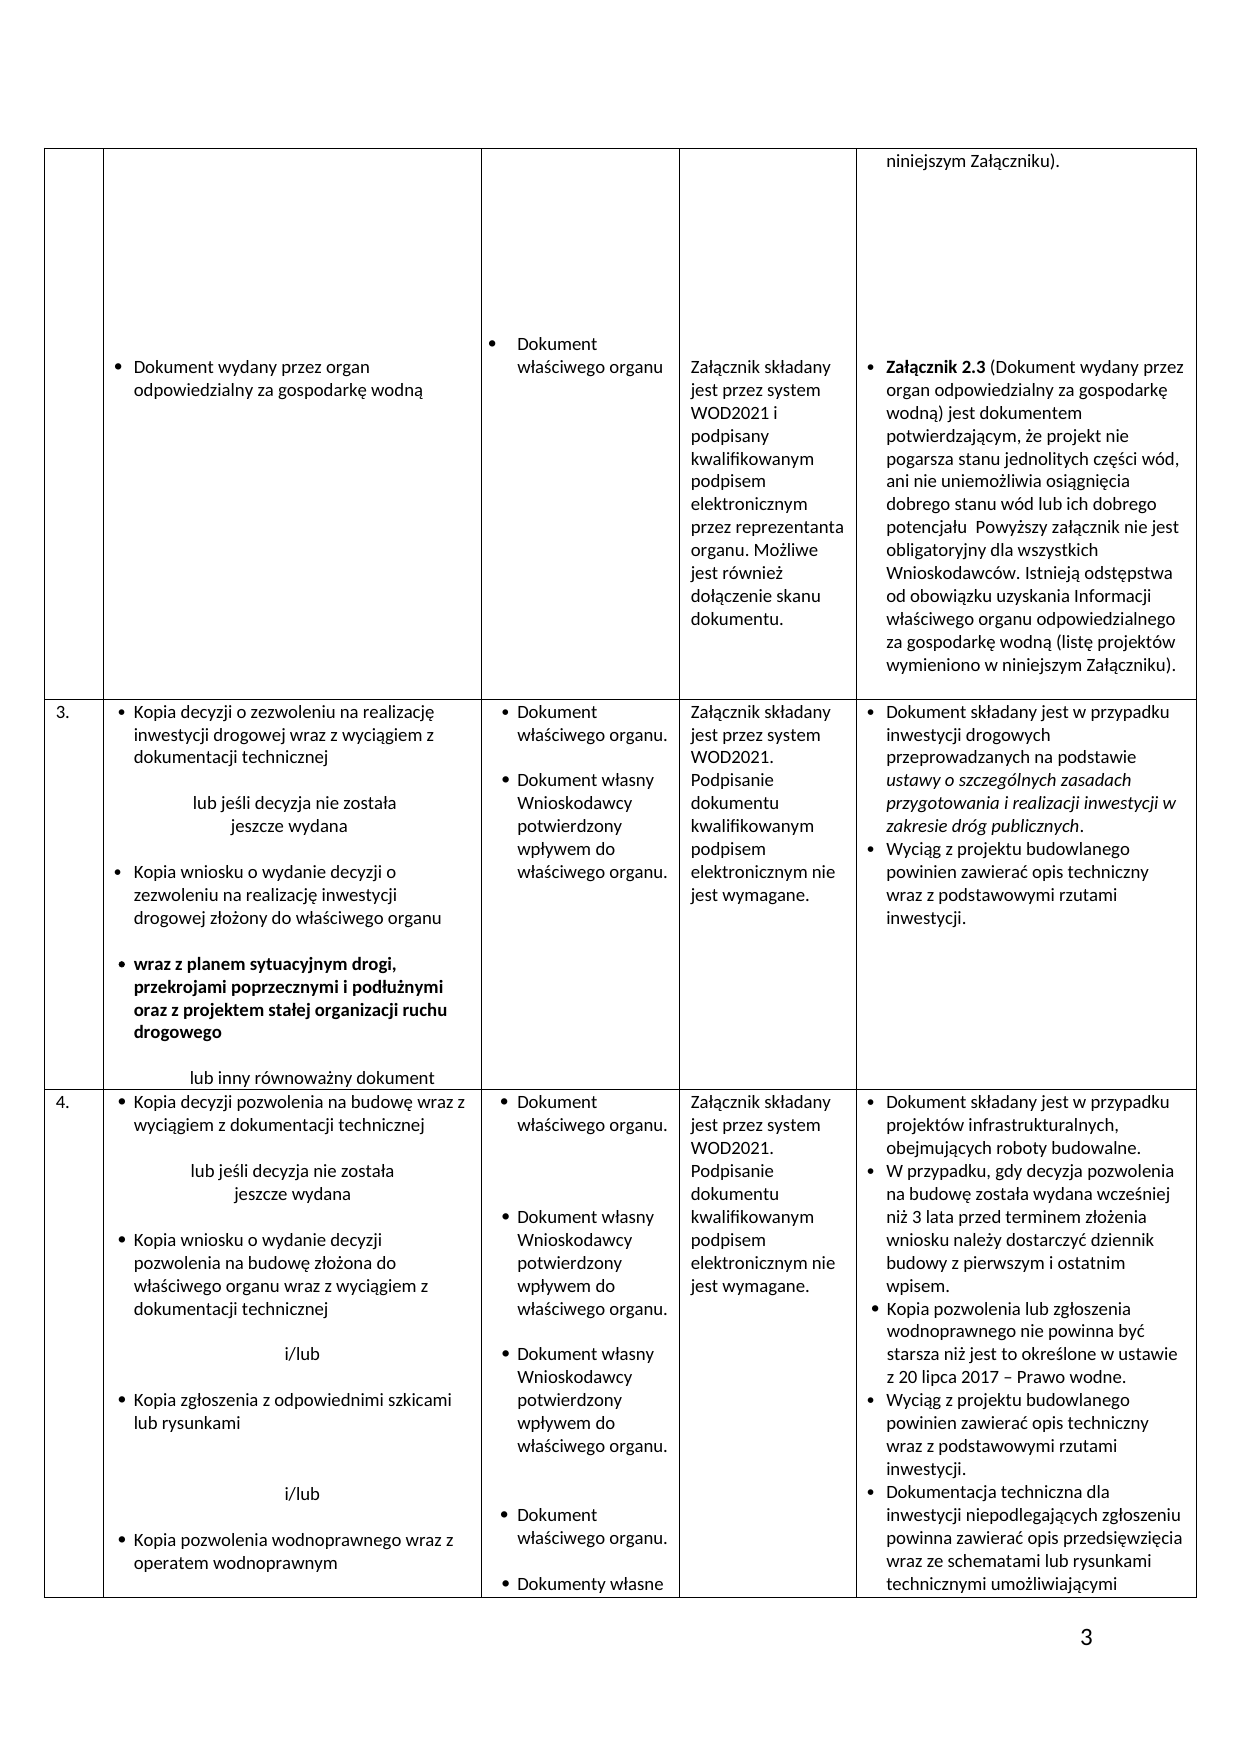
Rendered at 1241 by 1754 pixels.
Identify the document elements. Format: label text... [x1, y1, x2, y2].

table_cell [857, 149, 1196, 699]
table_cell Dokument składany jest w przypadku inwestycji drogowych przeprowadzanych na podstawie ustawy o szczególnych zasadach przygotowania i realizacji inwestycji w zakresie dróg publicznych. Wyciąg z projektu budowlanego powinien zawierać opis techniczny wraz z podstawowymi rzutami inwestycji. [857, 700, 1196, 1089]
table_cell 3. [45, 700, 103, 1089]
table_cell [104, 1090, 481, 1597]
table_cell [857, 1090, 1196, 1597]
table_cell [482, 149, 679, 699]
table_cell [104, 149, 481, 699]
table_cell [680, 1090, 856, 1597]
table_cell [680, 149, 856, 699]
table_cell Załącznik składany jest przez system WOD2021. Podpisanie dokumentu kwalifikowanym podpisem elektronicznym nie jest wymagane. [680, 700, 856, 1089]
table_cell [482, 1090, 679, 1597]
table_cell 4. [45, 1090, 103, 1597]
table_cell 2. [45, 149, 103, 699]
table_cell Kopia decyzji o zezwoleniu na realizację inwestycji drogowej wraz z wyciągiem z dokumentacji technicznej lub jeśli decyzja nie została jeszcze wydana Kopia wniosku o wydanie decyzji o zezwoleniu na realizację inwestycji drogowej złożony do właściwego organu wraz z planem sytuacyjnym drogi, przekrojami poprzecznymi i podłużnymi oraz z projektem stałej organizacji ruchu drogowego lub inny równoważny dokument [104, 700, 481, 1089]
table_cell Dokument właściwego organu. Dokument własny Wnioskodawcy potwierdzony wpływem do właściwego organu. [482, 700, 679, 1089]
